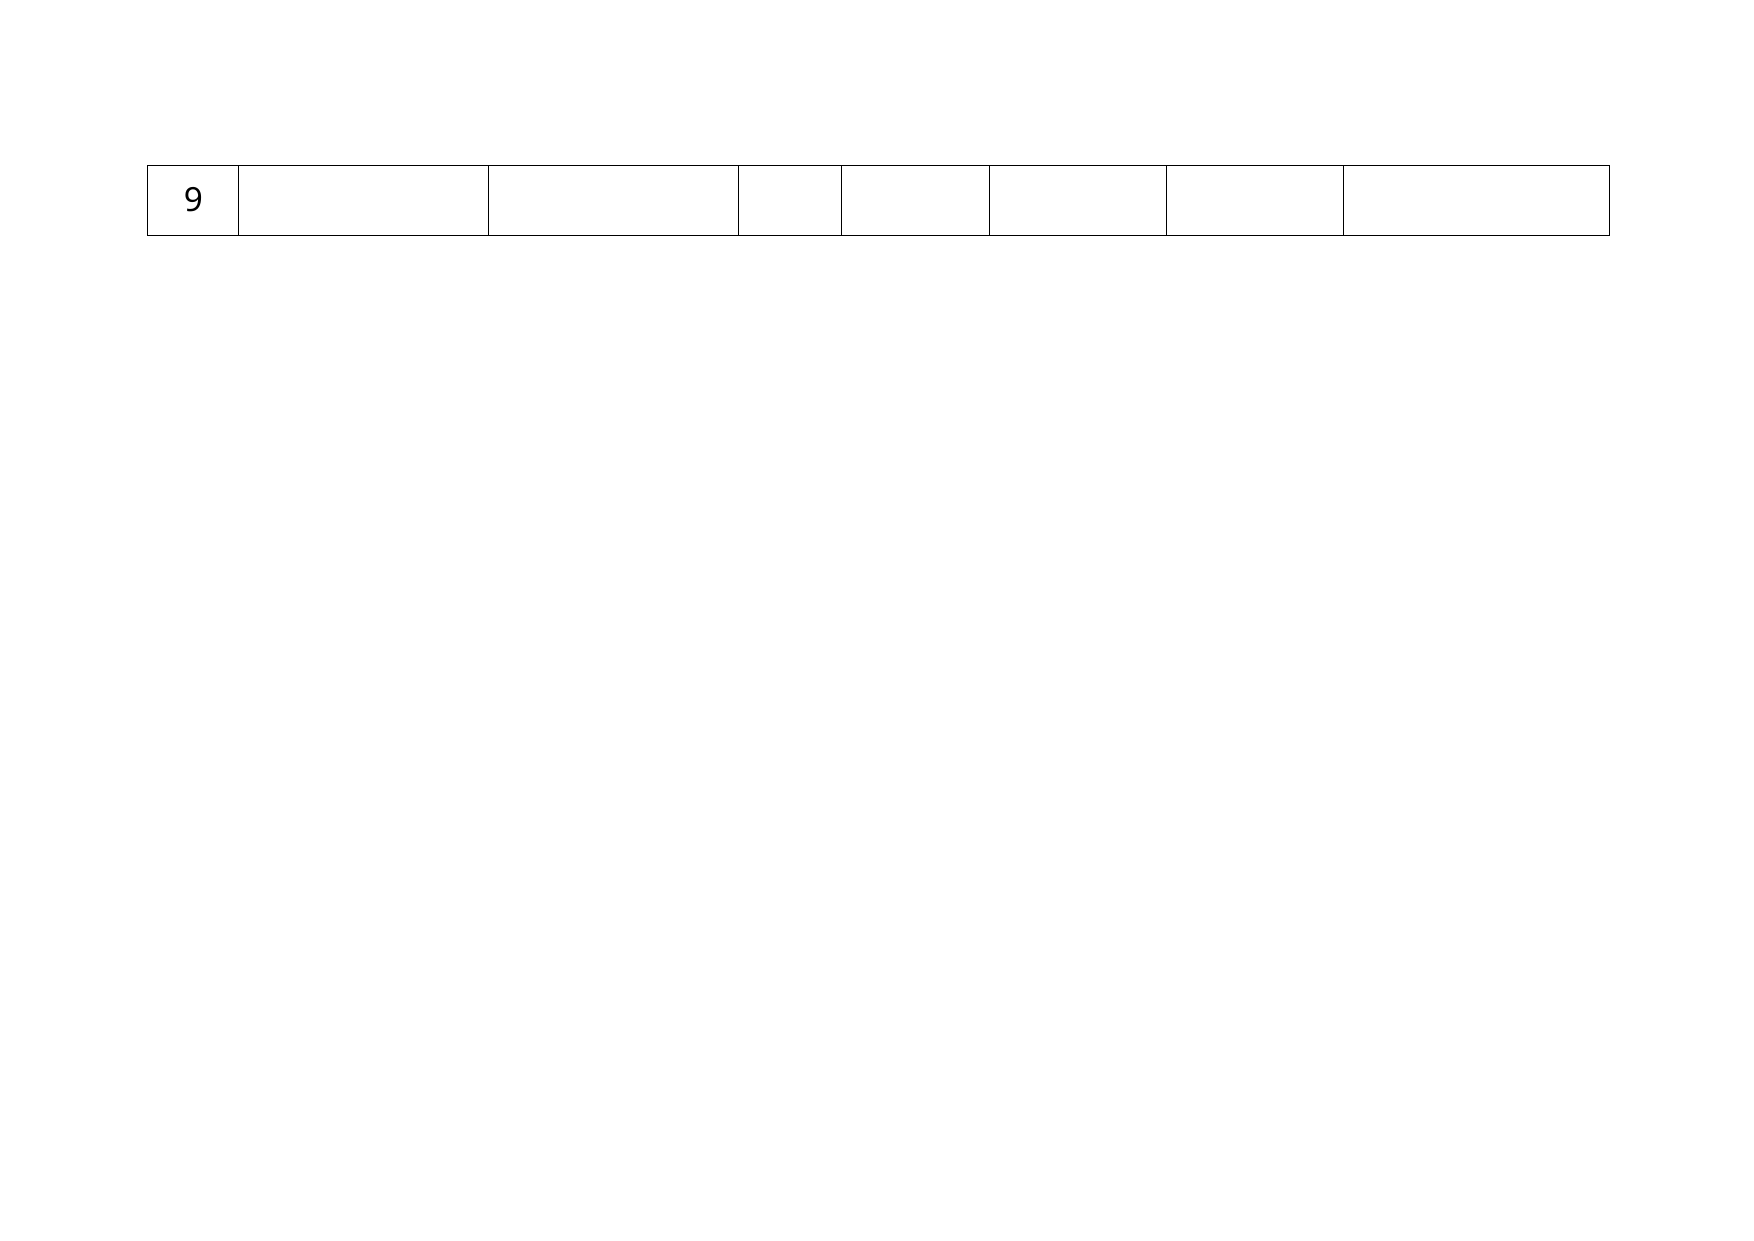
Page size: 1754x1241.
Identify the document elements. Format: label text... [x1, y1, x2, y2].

table_cell [489, 166, 738, 235]
table_cell [239, 166, 488, 235]
table_cell [990, 166, 1166, 235]
table_cell [842, 166, 989, 235]
table_cell [739, 166, 841, 235]
table_cell [1167, 166, 1343, 235]
table_cell [1344, 166, 1609, 235]
table_cell 9 [148, 166, 238, 235]
